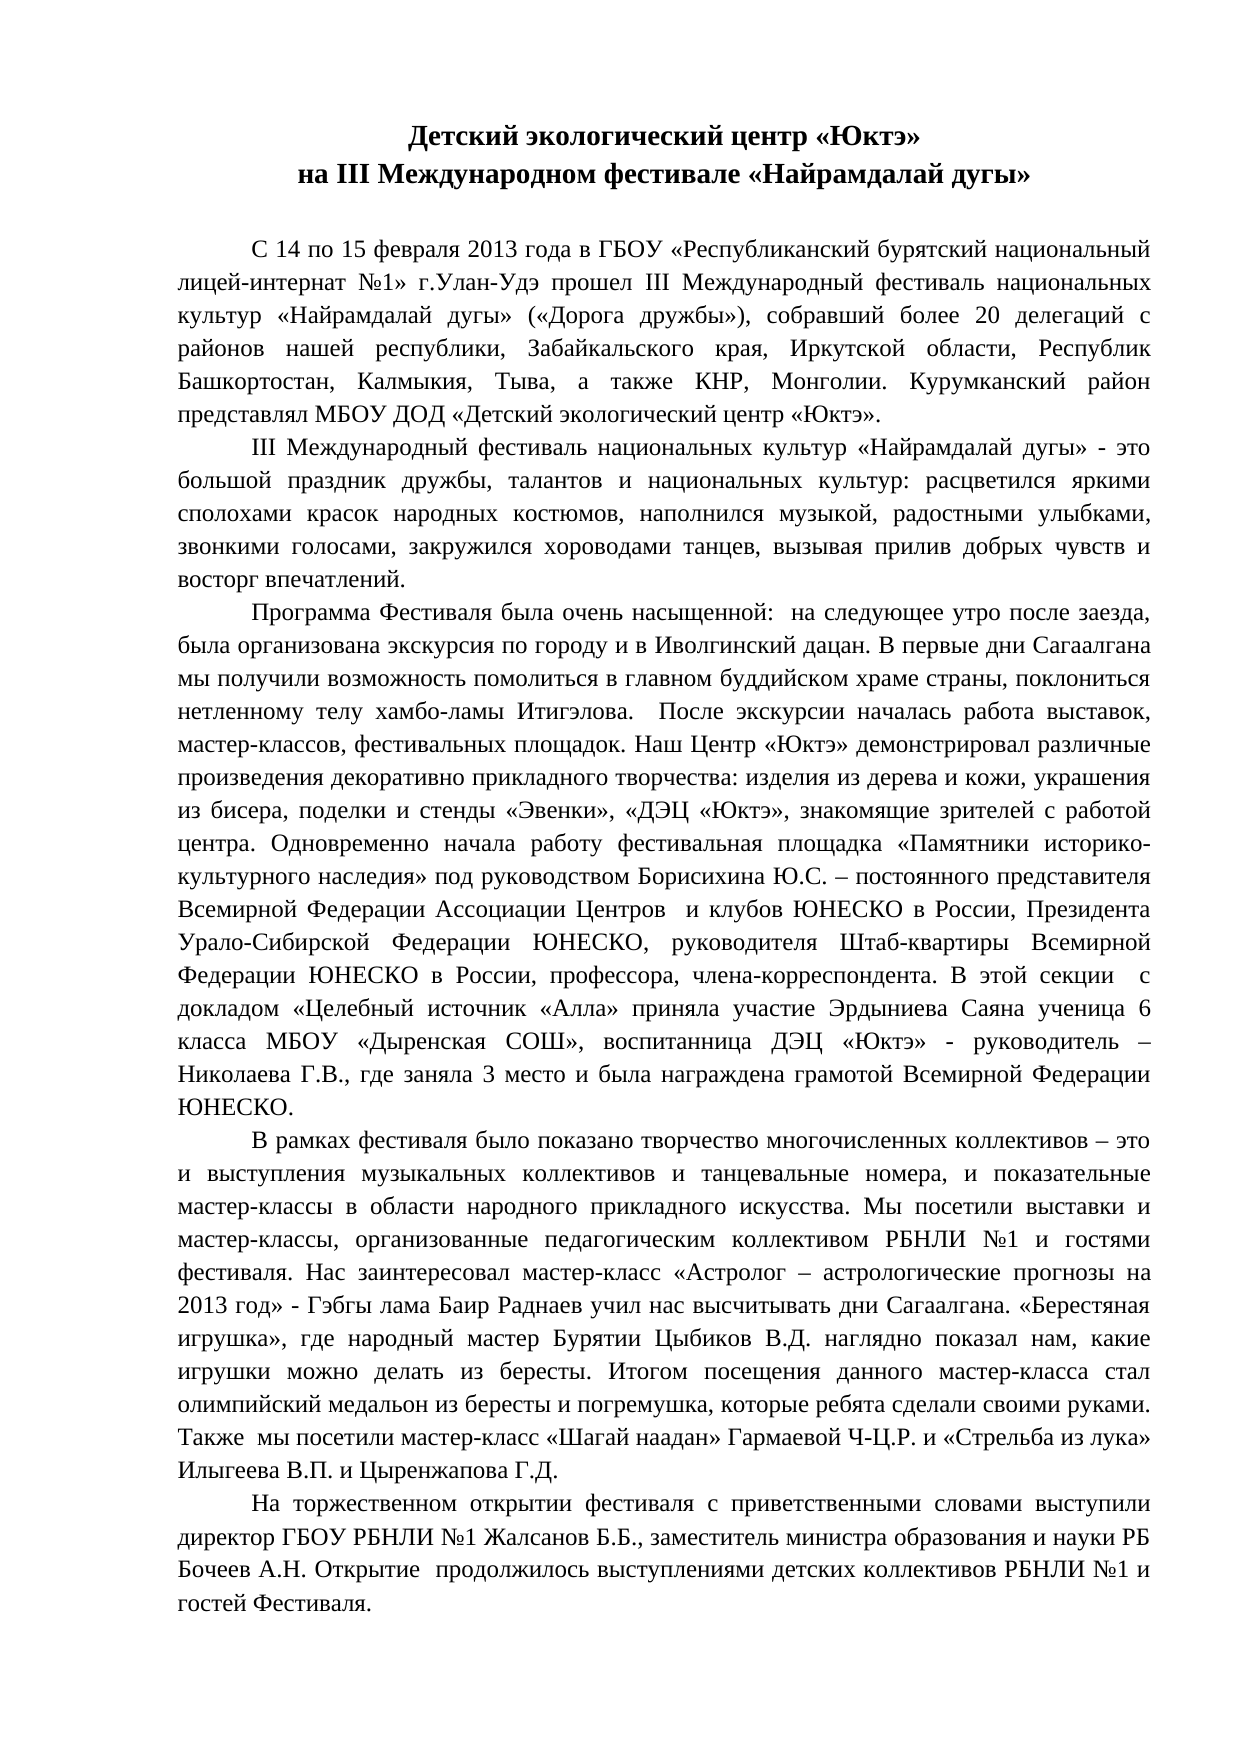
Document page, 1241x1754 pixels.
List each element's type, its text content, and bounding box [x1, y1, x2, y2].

text на III Международном фестивале «Найрамдалай дугы» [177, 157, 1152, 190]
text В рамках фестиваля было показано творчество многочисленных коллективов – это и выступления музыкальных коллективов и танцевальные номера, и показательные мастер-классы в области народного прикладного искусства. Мы посетили выставки и мастер-классы, организованные педагогическим коллективом РБНЛИ №1 и гостями фестиваля. Нас заинтересовал мастер-класс «Астролог – астрологические прогнозы на 2013 год» - Гэбгы лама Баир Раднаев учил нас высчитывать дни Сагаалгана. «Берестяная игрушка», где народный мастер Бурятии Цыбиков В.Д. наглядно показал нам, какие игрушки можно делать из бересты. Итогом посещения данного мастер-класса стал олимпийский медальон из бересты и погремушка, которые ребята сделали своими руками. Также мы посетили мастер-класс «Шагай наадан» Гармаевой Ч-Ц.Р. и «Стрельба из лука» Илыгеева В.П. и Цыренжапова Г.Д. [177, 1125, 1152, 1484]
text На торжественном открытии фестиваля с приветственными словами выступили директор ГБОУ РБНЛИ №1 Жалсанов Б.Б., заместитель министра образования и науки РБ Бочеев А.Н. Открытие продолжилось выступлениями детских коллективов РБНЛИ №1 и гостей Фестиваля. [177, 1488, 1152, 1616]
text III Международный фестиваль национальных культур «Найрамдалай дугы» - это большой праздник дружбы, талантов и национальных культур: расцветился яркими сполохами красок народных костюмов, наполнился музыкой, радостными улыбками, звонкими голосами, закружился хороводами танцев, вызывая прилив добрых чувств и восторг впечатлений. [177, 432, 1152, 593]
text Программа Фестиваля была очень насыщенной: на следующее утро после заезда, была организована экскурсия по городу и в Иволгинский дацан. В первые дни Сагаалгана мы получили возможность помолиться в главном буддийском храме страны, поклониться нетленному телу хамбо-ламы Итигэлова. После экскурсии началась работа выставок, мастер-классов, фестивальных площадок. Наш Центр «Юктэ» демонстрировал различные произведения декоративно прикладного творчества: изделия из дерева и кожи, украшения из бисера, поделки и стенды «Эвенки», «ДЭЦ «Юктэ», знакомящие зрителей с работой центра. Одновременно начала работу фестивальная площадка «Памятники историко-культурного наследия» под руководством Борисихина Ю.С. – постоянного представителя Всемирной Федерации Ассоциации Центров и клубов ЮНЕСКО в России, Президента Урало-Сибирской Федерации ЮНЕСКО, руководителя Штаб-квартиры Всемирной Федерации ЮНЕСКО в России, профессора, члена-корреспондента. В этой секции с докладом «Целебный источник «Алла» приняла участие Эрдыниева Саяна ученица 6 класса МБОУ «Дыренская СОШ», воспитанница ДЭЦ «Юктэ» - руководитель – Николаева Г.В., где заняла 3 место и была награждена грамотой Всемирной Федерации ЮНЕСКО. [177, 597, 1152, 1121]
text С 14 по 15 февраля 2013 года в ГБОУ «Республиканский бурятский национальный лицей-интернат №1» г.Улан-Удэ прошел III Международный фестиваль национальных культур «Найрамдалай дугы» («Дорога дружбы»), собравший более 20 делегаций с районов нашей республики, Забайкальского края, Иркутской области, Республик Башкортостан, Калмыкия, Тыва, а также КНР, Монголии. Курумканский район представлял МБОУ ДОД «Детский экологический центр «Юктэ». [177, 234, 1152, 428]
text Детский экологический центр «Юктэ» [177, 118, 1152, 152]
